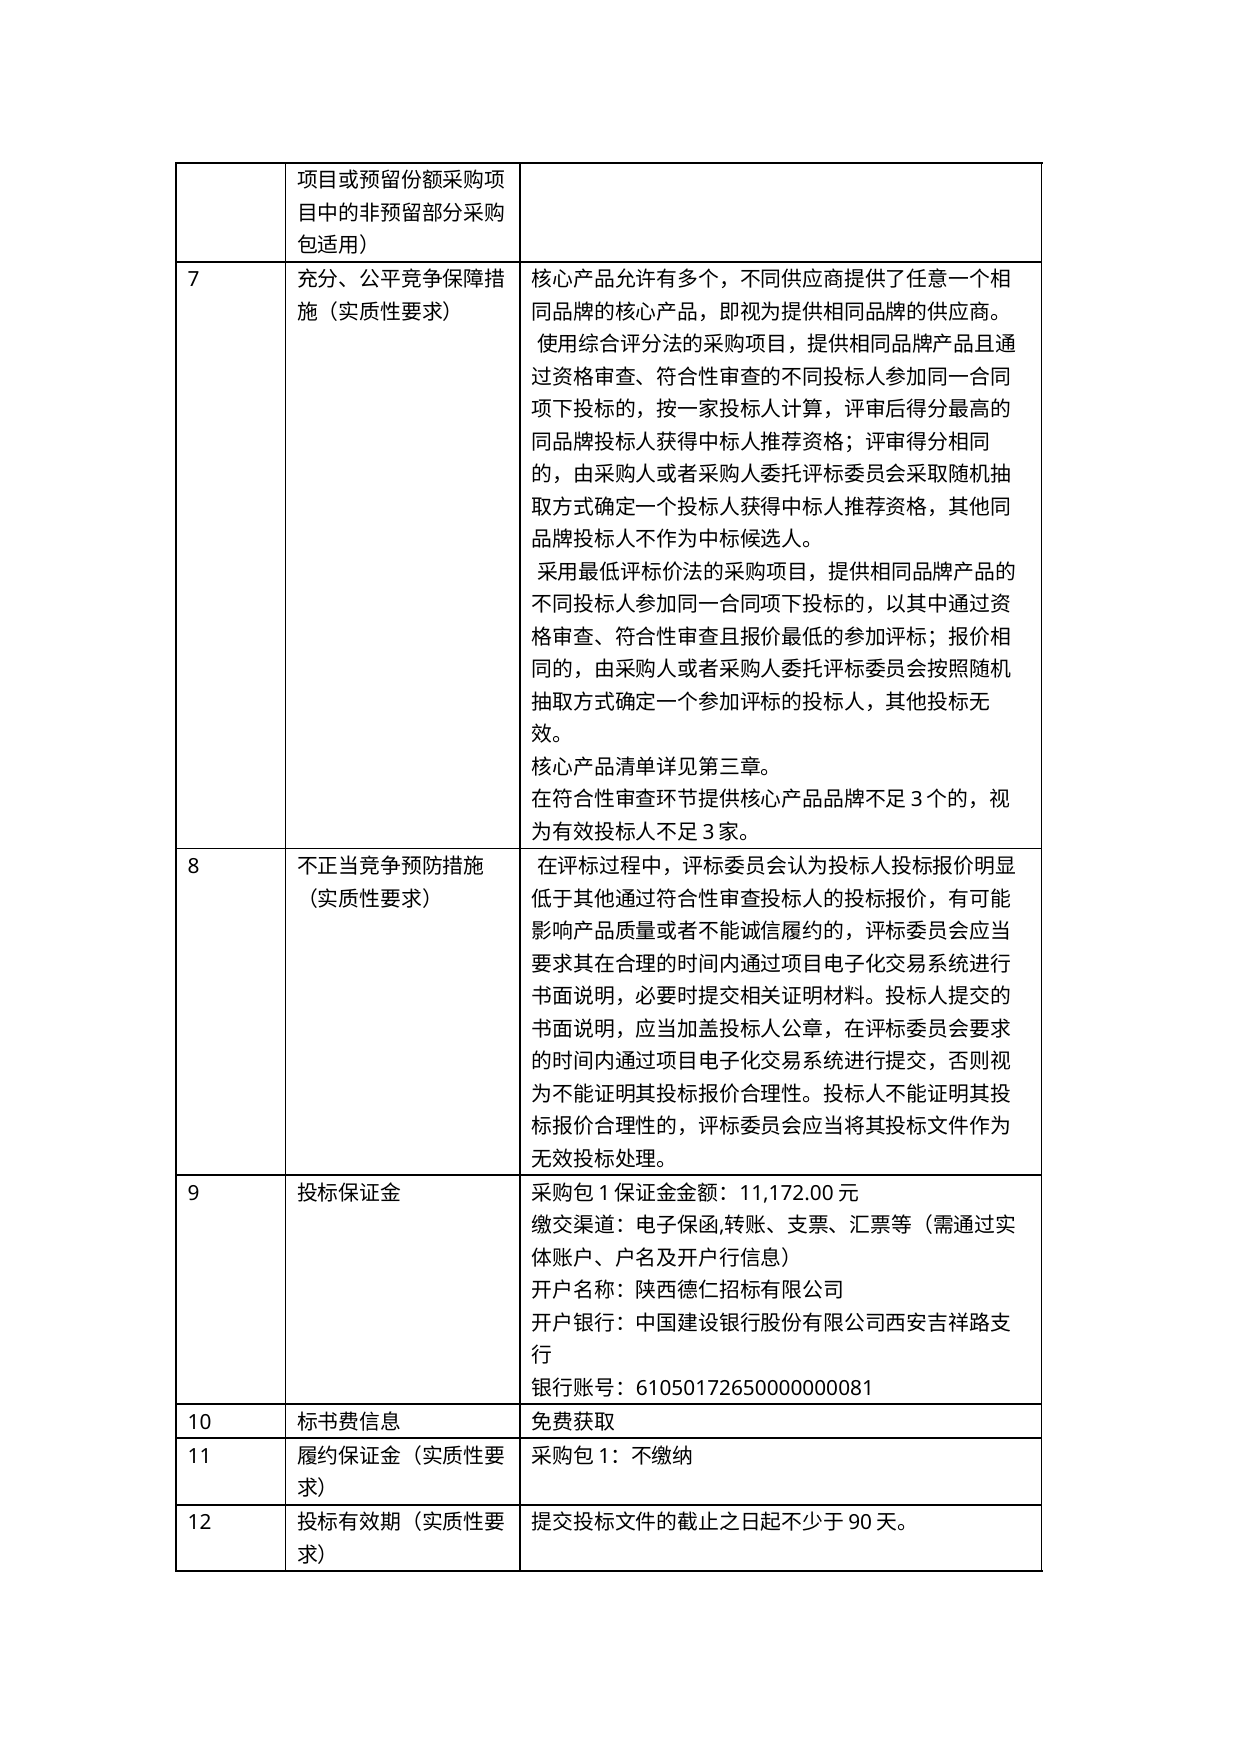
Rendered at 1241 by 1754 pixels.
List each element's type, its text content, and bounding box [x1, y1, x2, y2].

table_cell 9 [177, 1176, 285, 1403]
table_cell 投标有效期（实质性要求） [286, 1506, 519, 1570]
table_cell 标书费信息 [286, 1405, 519, 1437]
table_cell 投标保证金 [286, 1176, 519, 1403]
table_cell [286, 164, 519, 261]
table_cell 履约保证金（实质性要求） [286, 1439, 519, 1504]
table_cell 6 [177, 164, 285, 261]
table_cell 采购包1：不缴纳 [521, 1439, 1041, 1504]
table_cell 采购包1保证金金额：11,172.00元 缴交渠道：电子保函,转账、支票、汇票等（需通过实体账户、户名及开户行信息） 开户名称：陕西德仁招标有限公司 开户银行：中国建设银行股份有限公司西安吉祥路支行 银行账号：61050172650000000081 [521, 1176, 1041, 1403]
table_cell 核心产品允许有多个，不同供应商提供了任意一个相同品牌的核心产品，即视为提供相同品牌的供应商。 使用综合评分法的采购项目，提供相同品牌产品且通过资格审查、符合性审查的不同投标人参加同一合同项下投标的，按一家投标人计算，评审后得分最高的同品牌投标人获得中标人推荐资格；评审得分相同的，由采购人或者采购人委托评标委员会采取随机抽取方式确定一个投标人获得中标人推荐资格，其他同品牌投标人不作为中标候选人。 采用最低评标价法的采购项目，提供相同品牌产品的不同投标人参加同一合同项下投标的，以其中通过资格审查、符合性审查且报价最低的参加评标；报价相同的，由采购人或者采购人委托评标委员会按照随机抽取方式确定一个参加评标的投标人，其他投标无效。 核心产品清单详见第三章。 在符合性审查环节提供核心产品品牌不足3个的，视为有效投标人不足3家。 [521, 263, 1041, 848]
table_cell 免费获取 [521, 1405, 1041, 1437]
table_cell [521, 164, 1041, 261]
table_cell 11 [177, 1439, 285, 1504]
table_cell 10 [177, 1405, 285, 1437]
table_cell 提交投标文件的截止之日起不少于90天。 [521, 1506, 1041, 1570]
table_cell 8 [177, 849, 285, 1174]
table_cell 充分、公平竞争保障措施（实质性要求） [286, 263, 519, 848]
table_cell 7 [177, 263, 285, 848]
table_cell 在评标过程中，评标委员会认为投标人投标报价明显低于其他通过符合性审查投标人的投标报价，有可能影响产品质量或者不能诚信履约的，评标委员会应当要求其在合理的时间内通过项目电子化交易系统进行书面说明，必要时提交相关证明材料。投标人提交的书面说明，应当加盖投标人公章，在评标委员会要求的时间内通过项目电子化交易系统进行提交，否则视为不能证明其投标报价合理性。投标人不能证明其投标报价合理性的，评标委员会应当将其投标文件作为无效投标处理。 [521, 849, 1041, 1174]
table_cell 12 [177, 1506, 285, 1570]
table_cell 不正当竞争预防措施（实质性要求） [286, 849, 519, 1174]
